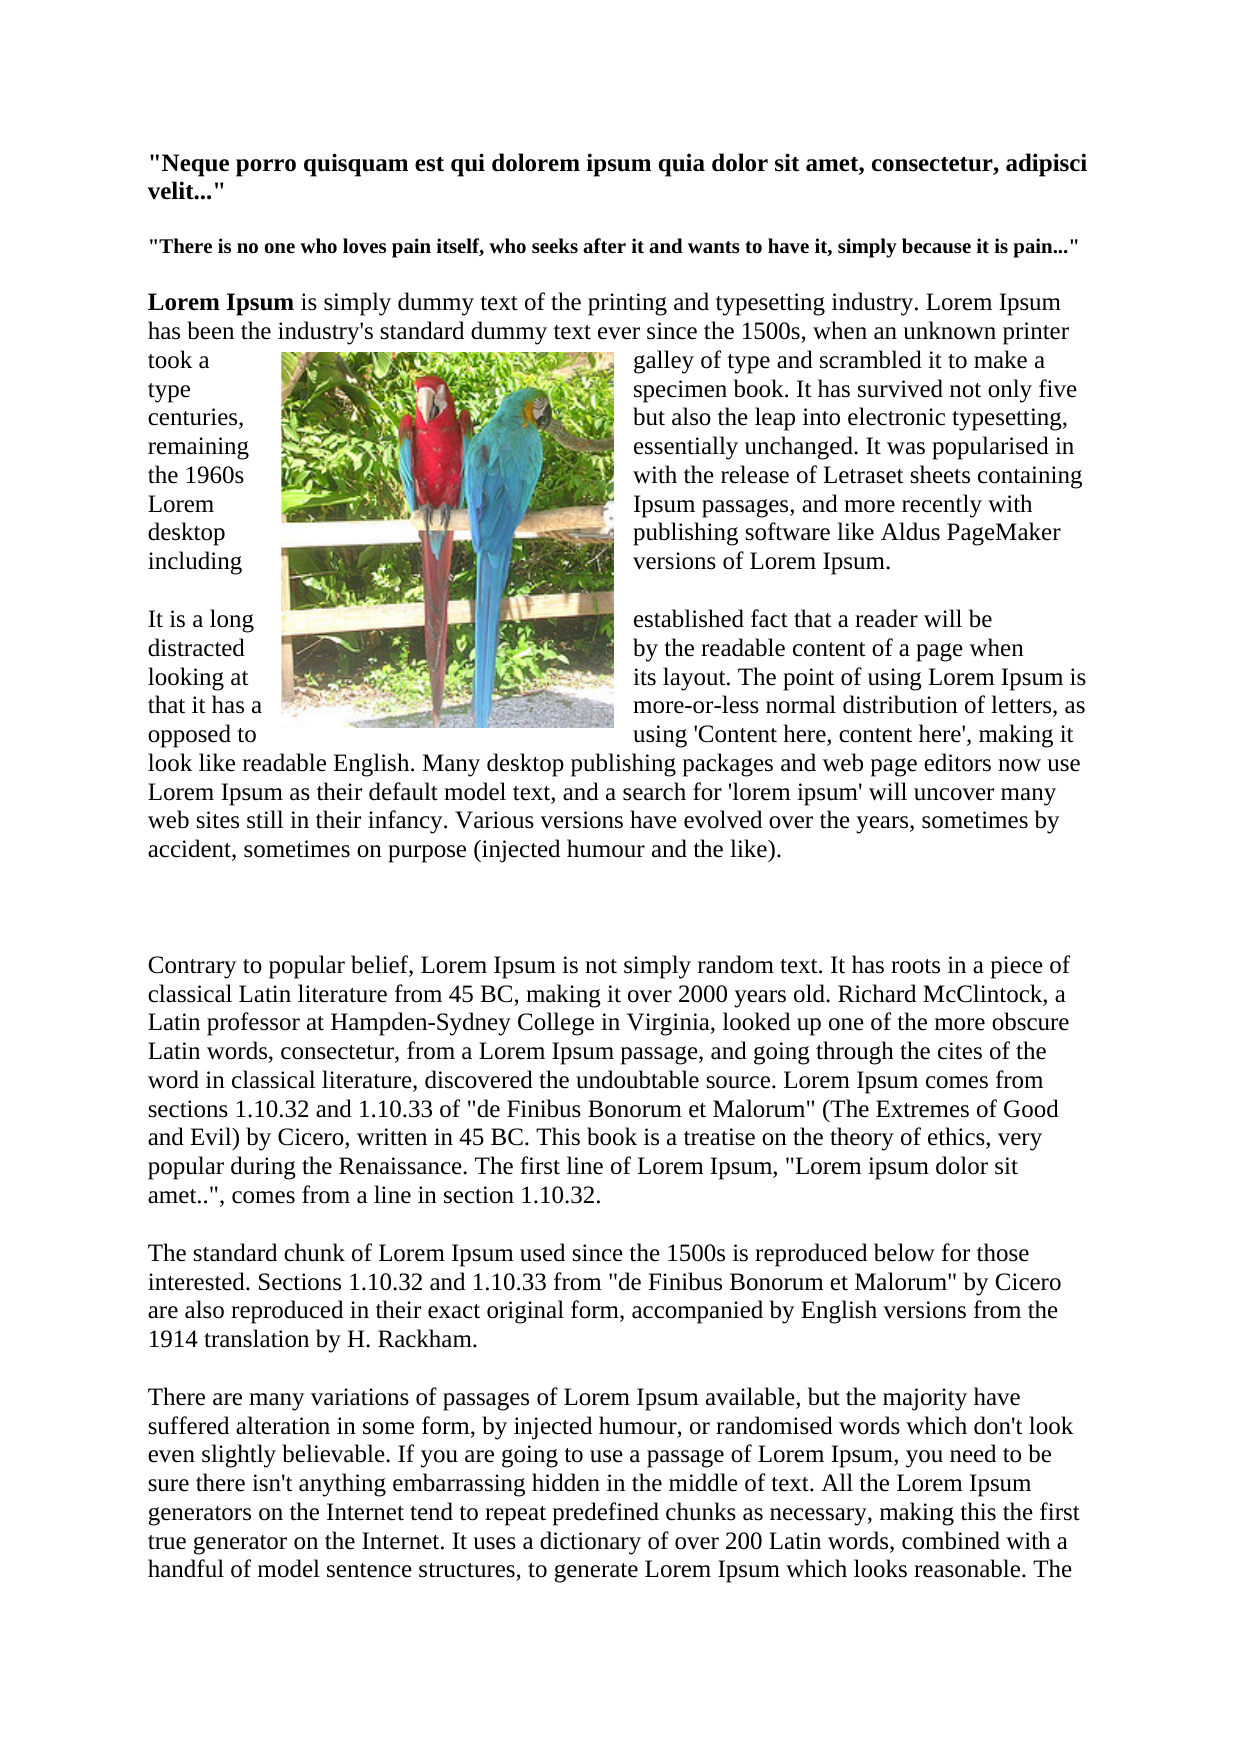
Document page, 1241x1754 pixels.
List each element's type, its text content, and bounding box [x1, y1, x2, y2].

text The standard chunk of Lorem Ipsum used since the 1500s is reproduced below for those interested. Sections 1.10.32 and 1.10.33 from "de Finibus Bonorum et Malorum" by Cicero are also reproduced in their exact original form, accompanied by English versions from the 1914 translation by H. Rackham. [148, 1238, 1093, 1353]
text "Neque porro quisquam est qui dolorem ipsum quia dolor sit amet, consectetur, adipisci velit..." [148, 148, 1093, 205]
text Lorem Ipsum is simply dummy text of the printing and typesetting industry. Lorem Ipsum has been the industry's standard dummy text ever since the 1500s, when an unknown printer took a galley of type and scrambled it to make a type specimen book. It has survived not only five centuries, but also the leap into electronic typesetting, remaining essentially unchanged. It was popularised in the 1960s with the release of Letraset sheets containing Lorem Ipsum passages, and more recently with desktop publishing software like Aldus PageMaker including versions of Lorem Ipsum. [148, 287, 1093, 575]
picture [281, 352, 614, 728]
text It is a long established fact that a reader will be distracted by the readable content of a page when looking at its layout. The point of using Lorem Ipsum is that it has a more-or-less normal distribution of letters, as opposed to using 'Content here, content here', making it look like readable English. Many desktop publishing packages and web page editors now use Lorem Ipsum as their default model text, and a search for 'lorem ipsum' will uncover many web sites still in their infancy. Various versions have evolved over the years, sometimes by accident, sometimes on purpose (injected humour and the like). [148, 604, 1093, 863]
text "There is no one who loves pain itself, who seeks after it and wants to have it, simply because it is pain..." [148, 234, 1093, 258]
text Contrary to popular belief, Lorem Ipsum is not simply random text. It has roots in a piece of classical Latin literature from 45 BC, making it over 2000 years old. Richard McClintock, a Latin professor at Hampden-Sydney College in Virginia, looked up one of the more obscure Latin words, consectetur, from a Lorem Ipsum passage, and going through the cites of the word in classical literature, discovered the undoubtable source. Lorem Ipsum comes from sections 1.10.32 and 1.10.33 of "de Finibus Bonorum et Malorum" (The Extremes of Good and Evil) by Cicero, written in 45 BC. This book is a treatise on the theory of ethics, very popular during the Renaissance. The first line of Lorem Ipsum, "Lorem ipsum dolor sit amet..", comes from a line in section 1.10.32. [148, 950, 1093, 1209]
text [148, 1382, 1093, 1583]
